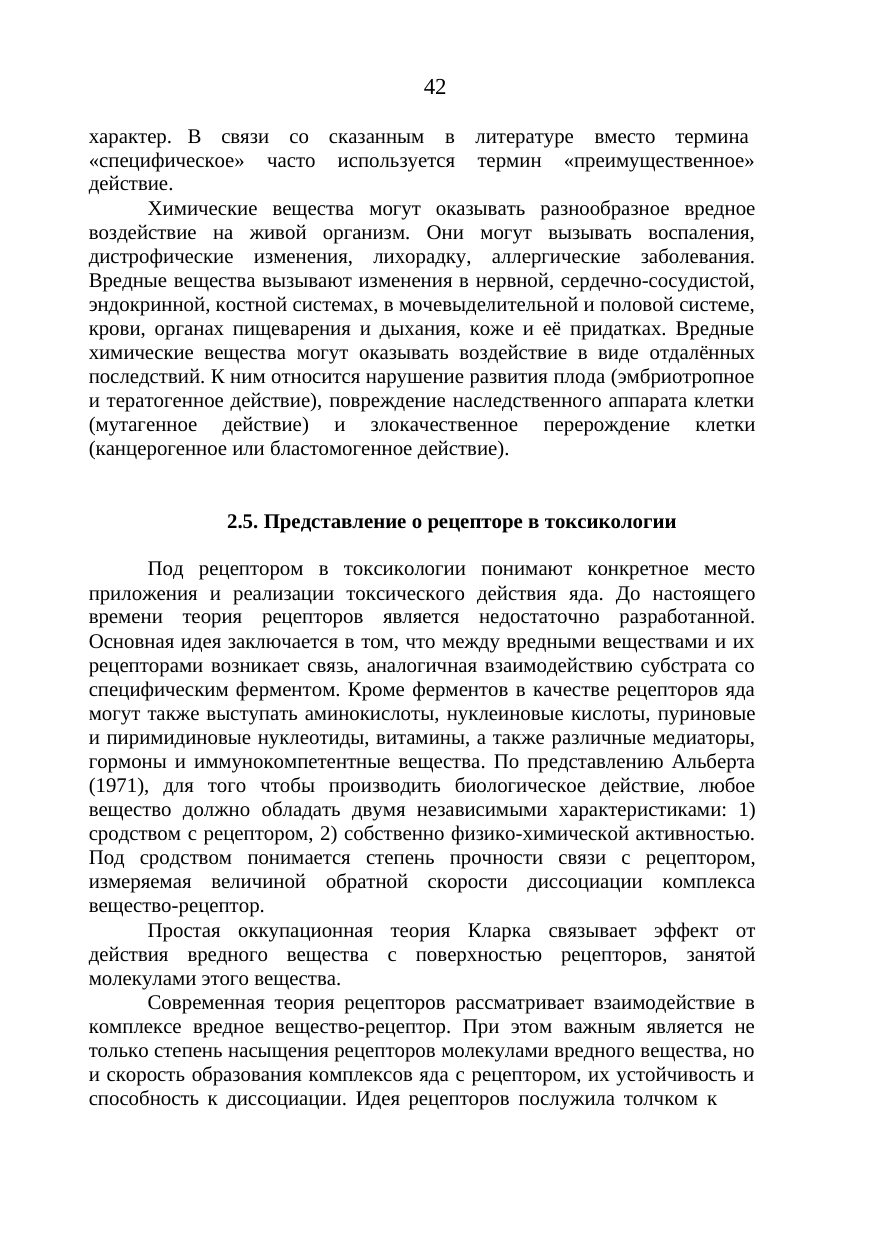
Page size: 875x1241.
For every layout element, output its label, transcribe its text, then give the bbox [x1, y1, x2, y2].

text характер. В связи со сказанным в литературе вместо термина [88, 124, 845, 148]
text Простая оккупационная теория Кларка связывает эффект от действия вредного вещества с поверхностью рецепторов, занятой молекулами этого вещества. [88, 917, 755, 990]
list Представление о рецепторе в токсикологии [227, 509, 845, 533]
text «специфическое» часто используется термин «преимущественное» действие. [88, 148, 755, 195]
text Химические вещества могут оказывать разнообразное вредное воздействие на живой организм. Они могут вызывать воспаления, дистрофические изменения, лихорадку, аллергические заболевания. Вредные вещества вызывают изменения в нервной, сердечно-сосудистой, эндокринной, костной системах, в мочевыделительной и половой системе, крови, органах пищеварения и дыхания, коже и её придатках. Вредные химические вещества могут оказывать воздействие в виде отдалённых последствий. К ним относится нарушение развития плода (эмбриотропное и тератогенное действие), повреждение наследственного аппарата клетки (мутагенное действие) и злокачественное перерождение клетки (канцерогенное или бластомогенное действие). [88, 196, 755, 460]
text Современная теория рецепторов рассматривает взаимодействие в комплексе вредное вещество-рецептор. При этом важным является не только степень насыщения рецепторов молекулами вредного вещества, но и скорость образования комплексов яда с рецептором, их устойчивость и способность к диссоциации. Идея рецепторов послужила толчком к [88, 990, 755, 1110]
text Под рецептором в токсикологии понимают конкретное место приложения и реализации токсического действия яда. До настоящего времени теория рецепторов является недостаточно разработанной. Основная идея заключается в том, что между вредными веществами и их рецепторами возникает связь, аналогичная взаимодействию субстрата со специфическим ферментом. Кроме ферментов в качестве рецепторов яда могут также выступать аминокислоты, нуклеиновые кислоты, пуриновые и пиримидиновые нуклеотиды, витамины, а также различные медиаторы, гормоны и иммунокомпетентные вещества. По представлению Альберта (1971), для того чтобы производить биологическое действие, любое вещество должно обладать двумя независимыми характеристиками: 1) сродством с рецептором, 2) собственно физико-химической активностью. Под сродством понимается степень прочности связи с рецептором, измеряемая величиной обратной скорости диссоциации комплекса вещество-рецептор. [88, 556, 756, 917]
